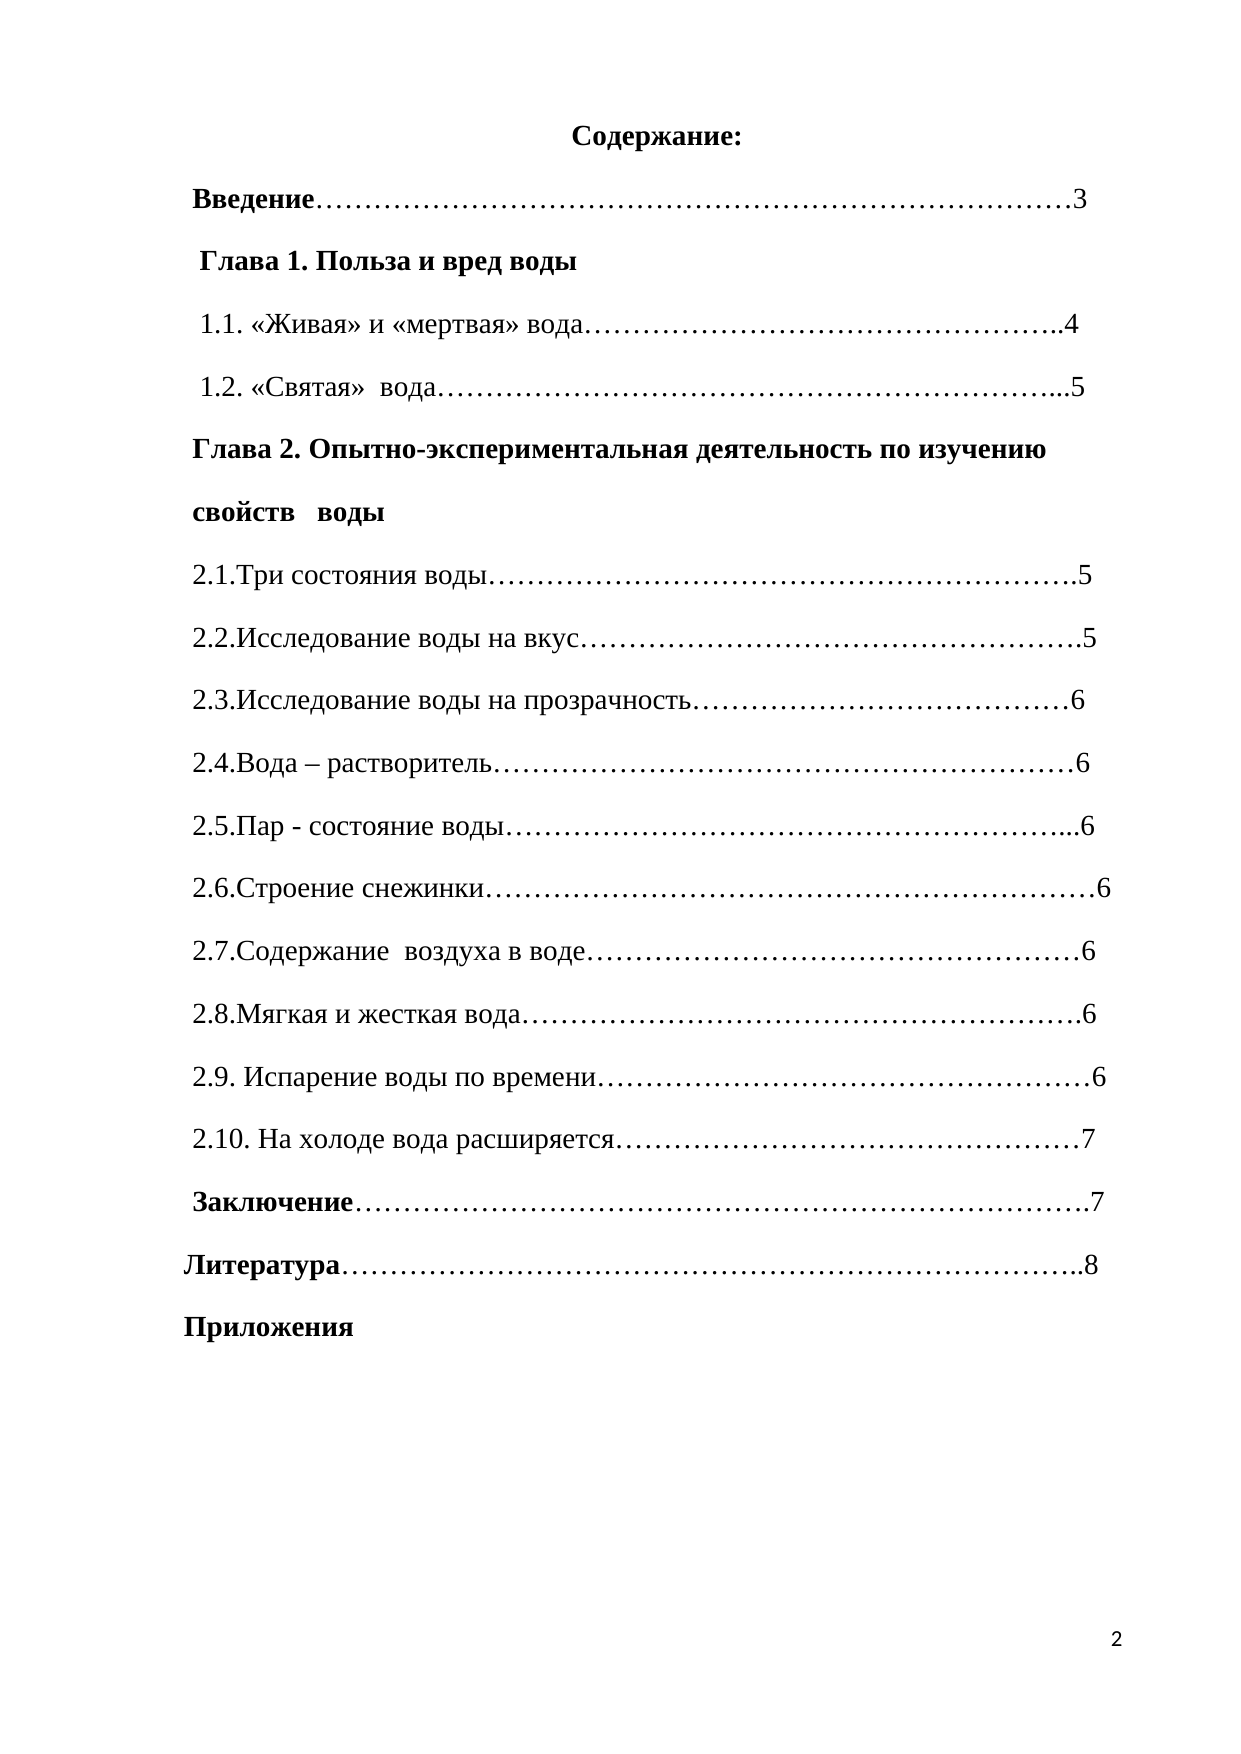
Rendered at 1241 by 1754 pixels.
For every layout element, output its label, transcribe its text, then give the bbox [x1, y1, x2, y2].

text 2.10. На холоде вода расширяется…………………………………………7 [118, 1121, 1122, 1155]
text 2.5.Пар - состояние воды…………………………………………………...6 [118, 808, 1122, 841]
text Введение……………………………………………………………………3 [118, 181, 1122, 214]
text 2.4.Вода – растворитель……………………………………………………6 [118, 745, 1122, 779]
text 2.9. Испарение воды по времени……………………………………………6 [118, 1059, 1122, 1092]
text Литература…………………………………………………………………..8 [118, 1247, 1122, 1280]
text Заключение………………………………………………………………….7 [118, 1184, 1122, 1218]
text 1.2. «Святая» вода………………………………………………………...5 [118, 369, 1122, 402]
text 2.6.Строение снежинки………………………………………………………6 [118, 871, 1122, 904]
text 2.8.Мягкая и жесткая вода………………………………………………….6 [118, 996, 1122, 1029]
text Содержание: [118, 118, 1122, 152]
text 2.3.Исследование воды на прозрачность…………………………………6 [118, 682, 1122, 716]
text 2.1.Три состояния воды…………………………………………………….5 [118, 557, 1122, 591]
text Глава 2. Опытно-экспериментальная деятельность по изучению [118, 432, 1122, 465]
text Глава 1. Польза и вред воды [118, 243, 1122, 277]
text 2.2.Исследование воды на вкус…………………………………………….5 [118, 620, 1122, 653]
text 1.1. «Живая» и «мертвая» вода…………………………………………..4 [118, 306, 1122, 340]
text 2.7.Содержание воздуха в воде……………………………………………6 [118, 933, 1122, 967]
text свойств воды [118, 494, 1122, 528]
text Приложения [118, 1309, 1122, 1343]
